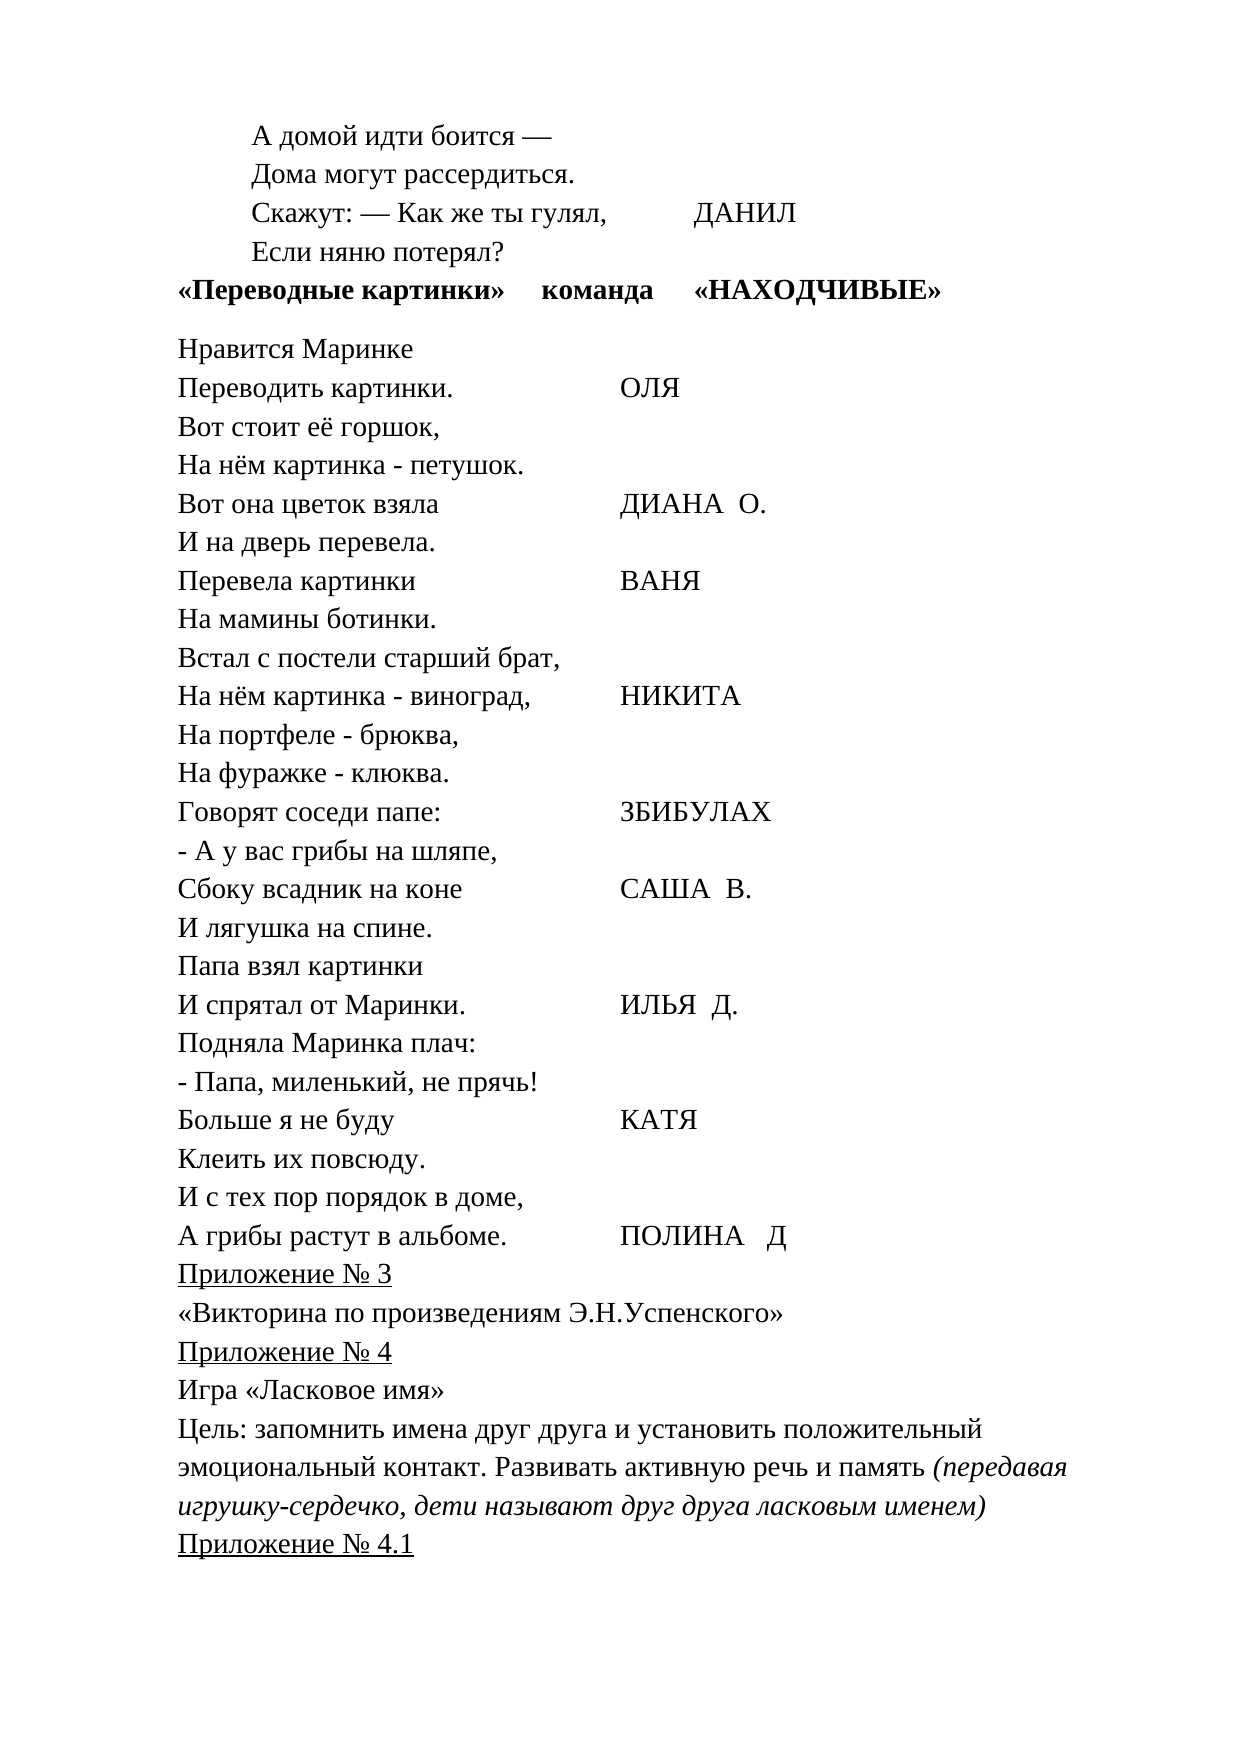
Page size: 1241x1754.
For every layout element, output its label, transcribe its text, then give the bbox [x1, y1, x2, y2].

text Клеить их повсюду. [177, 1141, 1152, 1174]
text На нём картинка - петушок. [177, 447, 1152, 481]
text И с тех пор порядок в доме, [177, 1179, 1152, 1213]
text И спрятал от Маринки. ИЛЬЯ Д. [177, 987, 1152, 1020]
text Цель: запомнить имена друг друга и установить положительный [177, 1411, 1152, 1444]
text Игра «Ласковое имя» [177, 1372, 1152, 1406]
text Больше я не буду КАТЯ [177, 1102, 1152, 1136]
text - Папа, миленький, не прячь! [177, 1064, 1152, 1097]
text На портфеле - брюква, [177, 717, 1152, 751]
text Встал с постели старший брат, [177, 640, 1152, 673]
text «Переводные картинки» команда «НАХОДЧИВЫЕ» [177, 272, 1152, 306]
text Переводить картинки. ОЛЯ [177, 370, 1152, 404]
text Приложение № 4.1 [177, 1526, 1152, 1560]
text Приложение № 4 [177, 1334, 1152, 1367]
text Нравится Маринке [177, 332, 1152, 365]
text Приложение № 3 [177, 1257, 1152, 1290]
text Перевела картинки ВАНЯ [177, 563, 1152, 596]
text эмоциональный контакт. Развивать активную речь и память (передавая игрушку-сердечко, дети называют друг друга ласковым именем) [177, 1449, 1152, 1521]
text - А у вас грибы на шляпе, [177, 833, 1152, 866]
text Говорят соседи папе: ЗБИБУЛАХ [177, 794, 1152, 828]
text Вот стоит её горшок, [177, 409, 1152, 442]
text Если няню потерял? [177, 234, 1152, 267]
text Папа взял картинки [177, 948, 1152, 982]
text Сбоку всадник на коне САША В. [177, 871, 1152, 905]
text Вот она цветок взяла ДИАНА О. [177, 486, 1152, 519]
text На мамины ботинки. [177, 601, 1152, 635]
text И лягушка на спине. [177, 910, 1152, 943]
text На нём картинка - виноград, НИКИТА [177, 678, 1152, 712]
text Дома могут рассердиться. [177, 157, 1152, 190]
text Скажут: — Как же ты гулял, ДАНИЛ [177, 195, 1152, 229]
text И на дверь перевела. [177, 524, 1152, 558]
text Подняла Маринка плач: [177, 1025, 1152, 1059]
text А грибы растут в альбоме. ПОЛИНА Д [177, 1218, 1152, 1252]
text На фуражке - клюква. [177, 756, 1152, 789]
text «Викторина по произведениям Э.Н.Успенского» [177, 1295, 1152, 1329]
text А домой идти боится — [177, 118, 1152, 152]
